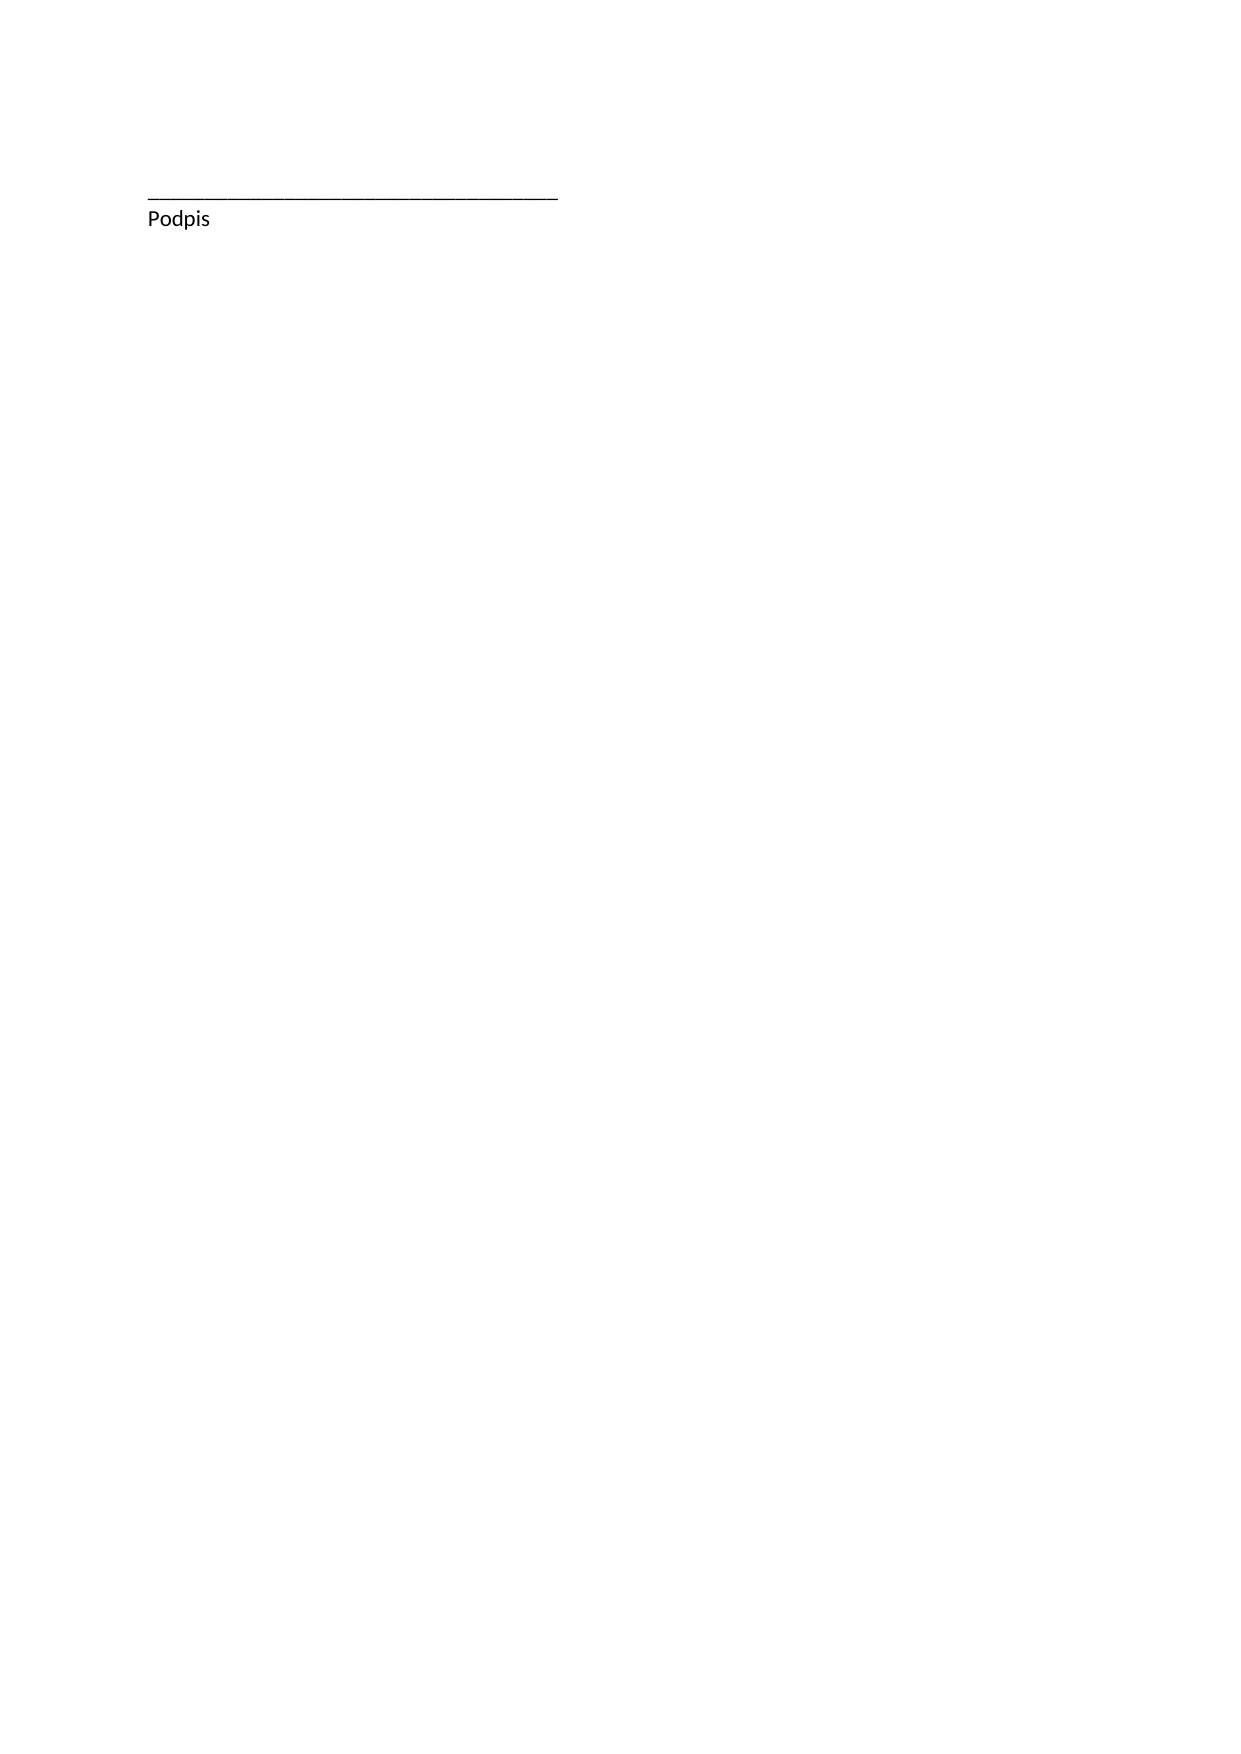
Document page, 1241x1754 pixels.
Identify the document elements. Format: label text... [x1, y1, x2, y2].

text ____________________________________ [148, 176, 1093, 204]
text Podpis [148, 204, 1093, 232]
